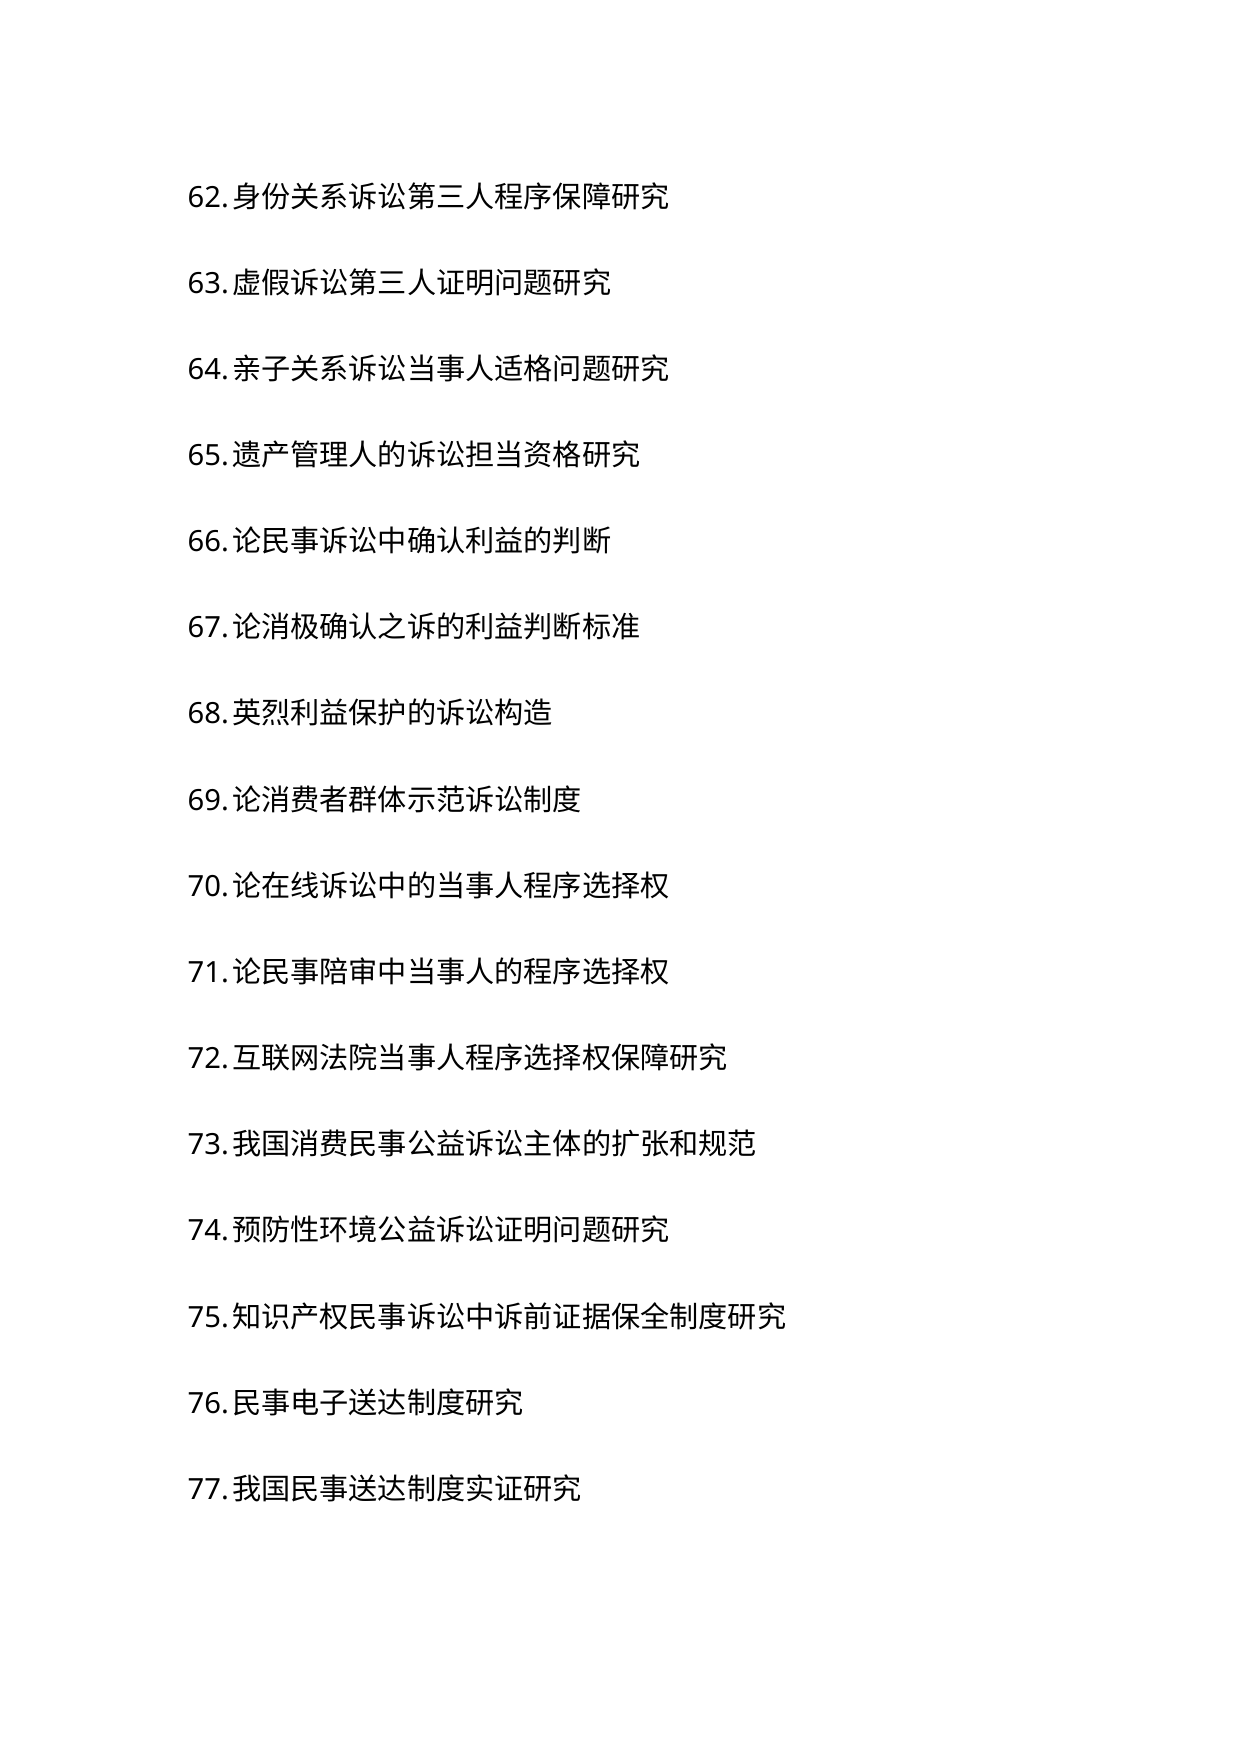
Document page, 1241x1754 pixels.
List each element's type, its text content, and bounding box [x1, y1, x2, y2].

list 身份关系诉讼第三人程序保障研究 [187, 162, 1053, 227]
list 虚假诉讼第三人证明问题研究 [187, 248, 1053, 313]
list 互联网法院当事人程序选择权保障研究 [187, 1023, 1053, 1088]
list 论在线诉讼中的当事人程序选择权 [187, 851, 1053, 916]
list 英烈利益保护的诉讼构造 [187, 679, 1053, 744]
list 亲子关系诉讼当事人适格问题研究 [187, 334, 1053, 399]
list 民事电子送达制度研究 [187, 1368, 1053, 1433]
list 论民事诉讼中确认利益的判断 [187, 507, 1053, 572]
list 论消费者群体示范诉讼制度 [187, 765, 1053, 830]
list 我国民事送达制度实证研究 [187, 1454, 1053, 1519]
list 遗产管理人的诉讼担当资格研究 [187, 420, 1053, 485]
list 论消极确认之诉的利益判断标准 [187, 593, 1053, 658]
list 预防性环境公益诉讼证明问题研究 [187, 1196, 1053, 1261]
list 论民事陪审中当事人的程序选择权 [187, 937, 1053, 1002]
list 知识产权民事诉讼中诉前证据保全制度研究 [187, 1282, 1053, 1347]
list 我国消费民事公益诉讼主体的扩张和规范 [187, 1109, 1053, 1174]
